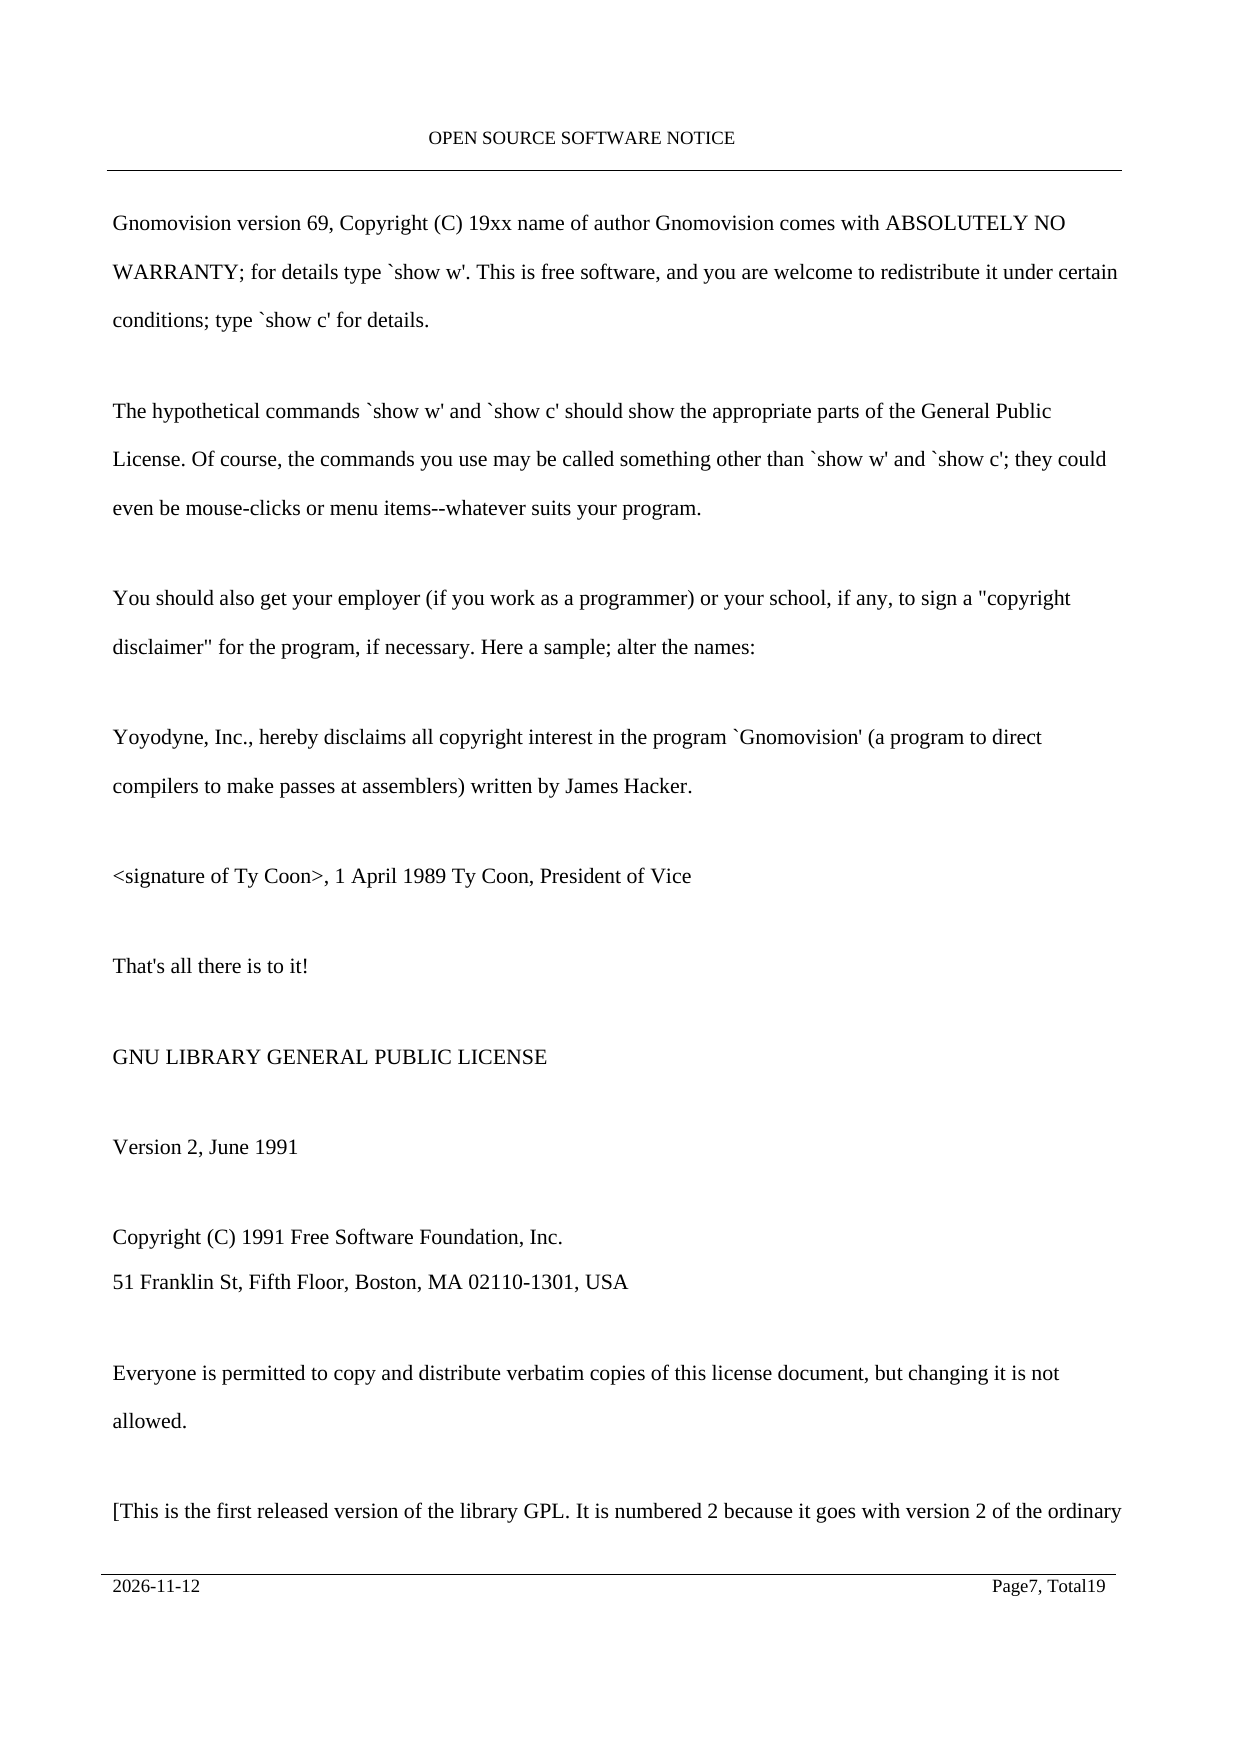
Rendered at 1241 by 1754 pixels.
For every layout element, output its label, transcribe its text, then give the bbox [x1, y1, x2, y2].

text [112, 1495, 1128, 1527]
text The hypothetical commands `show w' and `show c' should show the appropriate parts of the General Public License. Of course, the commands you use may be called something other than `show w' and `show c'; they could even be mouse-clicks or menu items--whatever suits your program. [112, 394, 1128, 524]
text Everyone is permitted to copy and distribute verbatim copies of this license document, but changing it is not allowed. [112, 1356, 1128, 1437]
text Version 2, June 1991 [112, 1130, 1128, 1163]
text GNU LIBRARY GENERAL PUBLIC LICENSE [112, 1040, 1128, 1073]
text Gnomovision version 69, Copyright (C) 19xx name of author Gnomovision comes with ABSOLUTELY NO WARRANTY; for details type `show w'. This is free software, and you are welcome to redistribute it under certain conditions; type `show c' for details. [112, 206, 1128, 336]
text Yoyodyne, Inc., hereby disclaims all copyright interest in the program `Gnomovision' (a program to direct compilers to make passes at assemblers) written by James Hacker. [112, 721, 1128, 802]
text <signature of Ty Coon>, 1 April 1989 Ty Coon, President of Vice [112, 860, 1128, 892]
text 51 Franklin St, Fifth Floor, Boston, MA 02110-1301, USA [112, 1266, 1128, 1298]
text Copyright (C) 1991 Free Software Foundation, Inc. [112, 1221, 1128, 1253]
text You should also get your employer (if you work as a programmer) or your school, if any, to sign a "copyright disclaimer" for the program, if necessary. Here a sample; alter the names: [112, 582, 1128, 663]
text That's all there is to it! [112, 950, 1128, 982]
